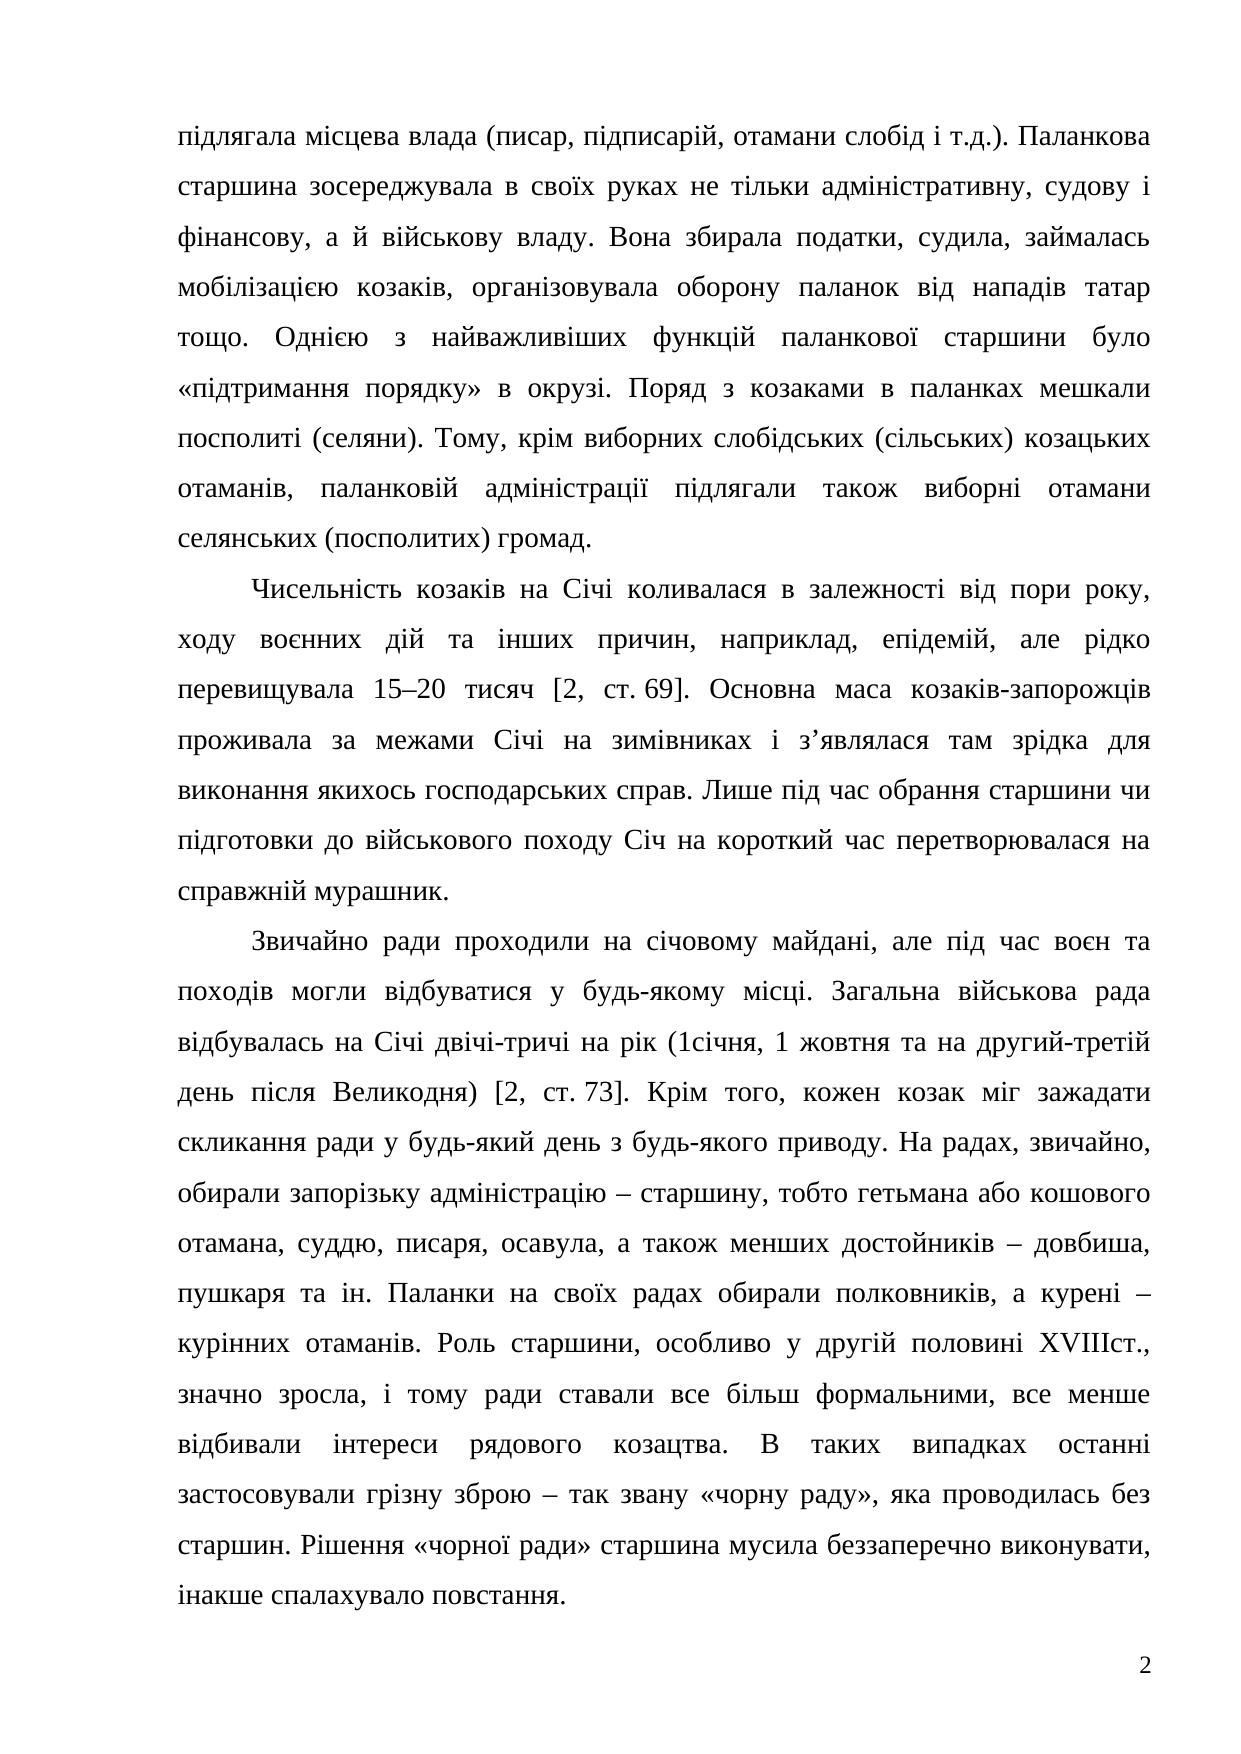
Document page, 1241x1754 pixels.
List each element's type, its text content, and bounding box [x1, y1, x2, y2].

text Чисельність козаків на Січі коливалася в залежності від пори року, ходу воєнних дій та інших причин, наприклад, епідемій, але рідко перевищувала 15–20 тисяч [2, ст. 69]. Основна маса козаків-запорожців проживала за межами Січі на зимівниках і з’являлася там зрідка для виконання якихось господарських справ. Лише під час обрання старшини чи підготовки до військового походу Січ на короткий час перетворювалася на справжній мурашник. [177, 571, 1152, 906]
text Звичайно ради проходили на січовому майдані, але під час воєн та походів могли відбуватися у будь-якому місці. Загальна військова рада відбувалась на Січі двічі-тричі на рік (1січня, 1 жовтня та на другий-третій день після Великодня) [2, ст. 73]. Крім того, кожен козак міг зажадати скликання ради у будь-який день з будь-якого приводу. На радах, звичайно, обирали запорізьку адміністрацію – старшину, тобто гетьмана або кошового отамана, суддю, писаря, осавула, а також менших достойників – довбиша, пушкаря та ін. Паланки на своїх радах обирали полковників, а курені – курінних отаманів. Роль старшини, особливо у другій половині XVIIIст., значно зросла, і тому ради ставали все більш формальними, все менше відбивали інтереси рядового козацтва. В таких випадках останні застосовували грізну зброю – так звану «чорну раду», яка проводилась без старшин. Рішення «чорної ради» старшина мусила беззаперечно виконувати, інакше спалахувало повстання. [177, 923, 1152, 1611]
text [177, 118, 1152, 554]
